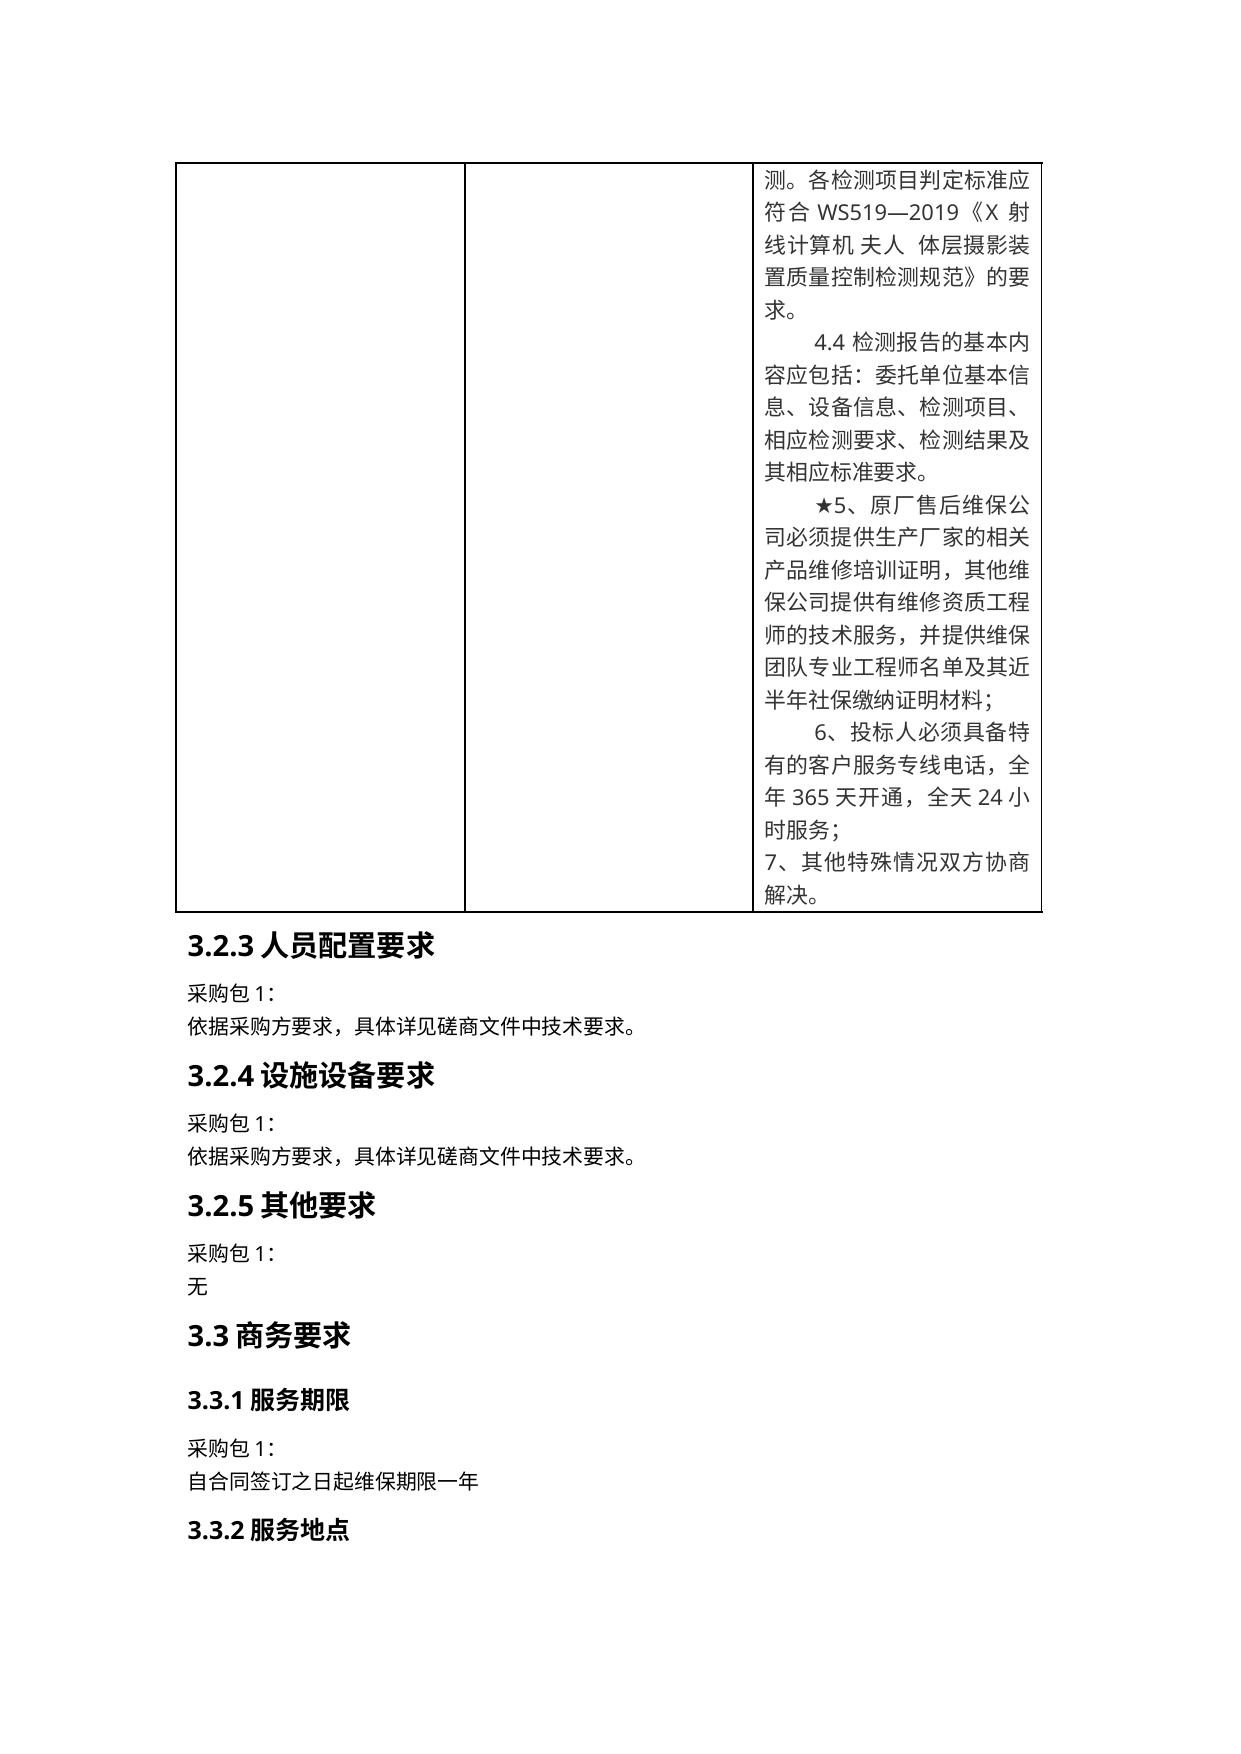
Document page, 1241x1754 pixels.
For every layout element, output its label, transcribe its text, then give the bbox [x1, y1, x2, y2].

text 依据采购方要求，具体详见磋商文件中技术要求。 [187, 1140, 1053, 1173]
text 采购包1： [187, 978, 1053, 1010]
text 3.2.4设施设备要求 [187, 1043, 1053, 1108]
text 3.3.2服务地点 [187, 1498, 1053, 1563]
text 依据采购方要求，具体详见磋商文件中技术要求。 [187, 1010, 1053, 1043]
text 自合同签订之日起维保期限一年 [187, 1465, 1053, 1498]
table_cell ★ [466, 164, 752, 911]
text 采购包1： [187, 1238, 1053, 1270]
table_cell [754, 164, 1041, 911]
text 无 [187, 1270, 1053, 1303]
text 采购包1： [187, 1108, 1053, 1140]
text 采购包1： [187, 1433, 1053, 1465]
text 3.2.3人员配置要求 [187, 913, 1053, 978]
table_cell 1 [177, 164, 464, 911]
text 3.3.1服务期限 [187, 1368, 1053, 1433]
text 3.2.5其他要求 [187, 1173, 1053, 1238]
text 3.3商务要求 [187, 1303, 1053, 1368]
